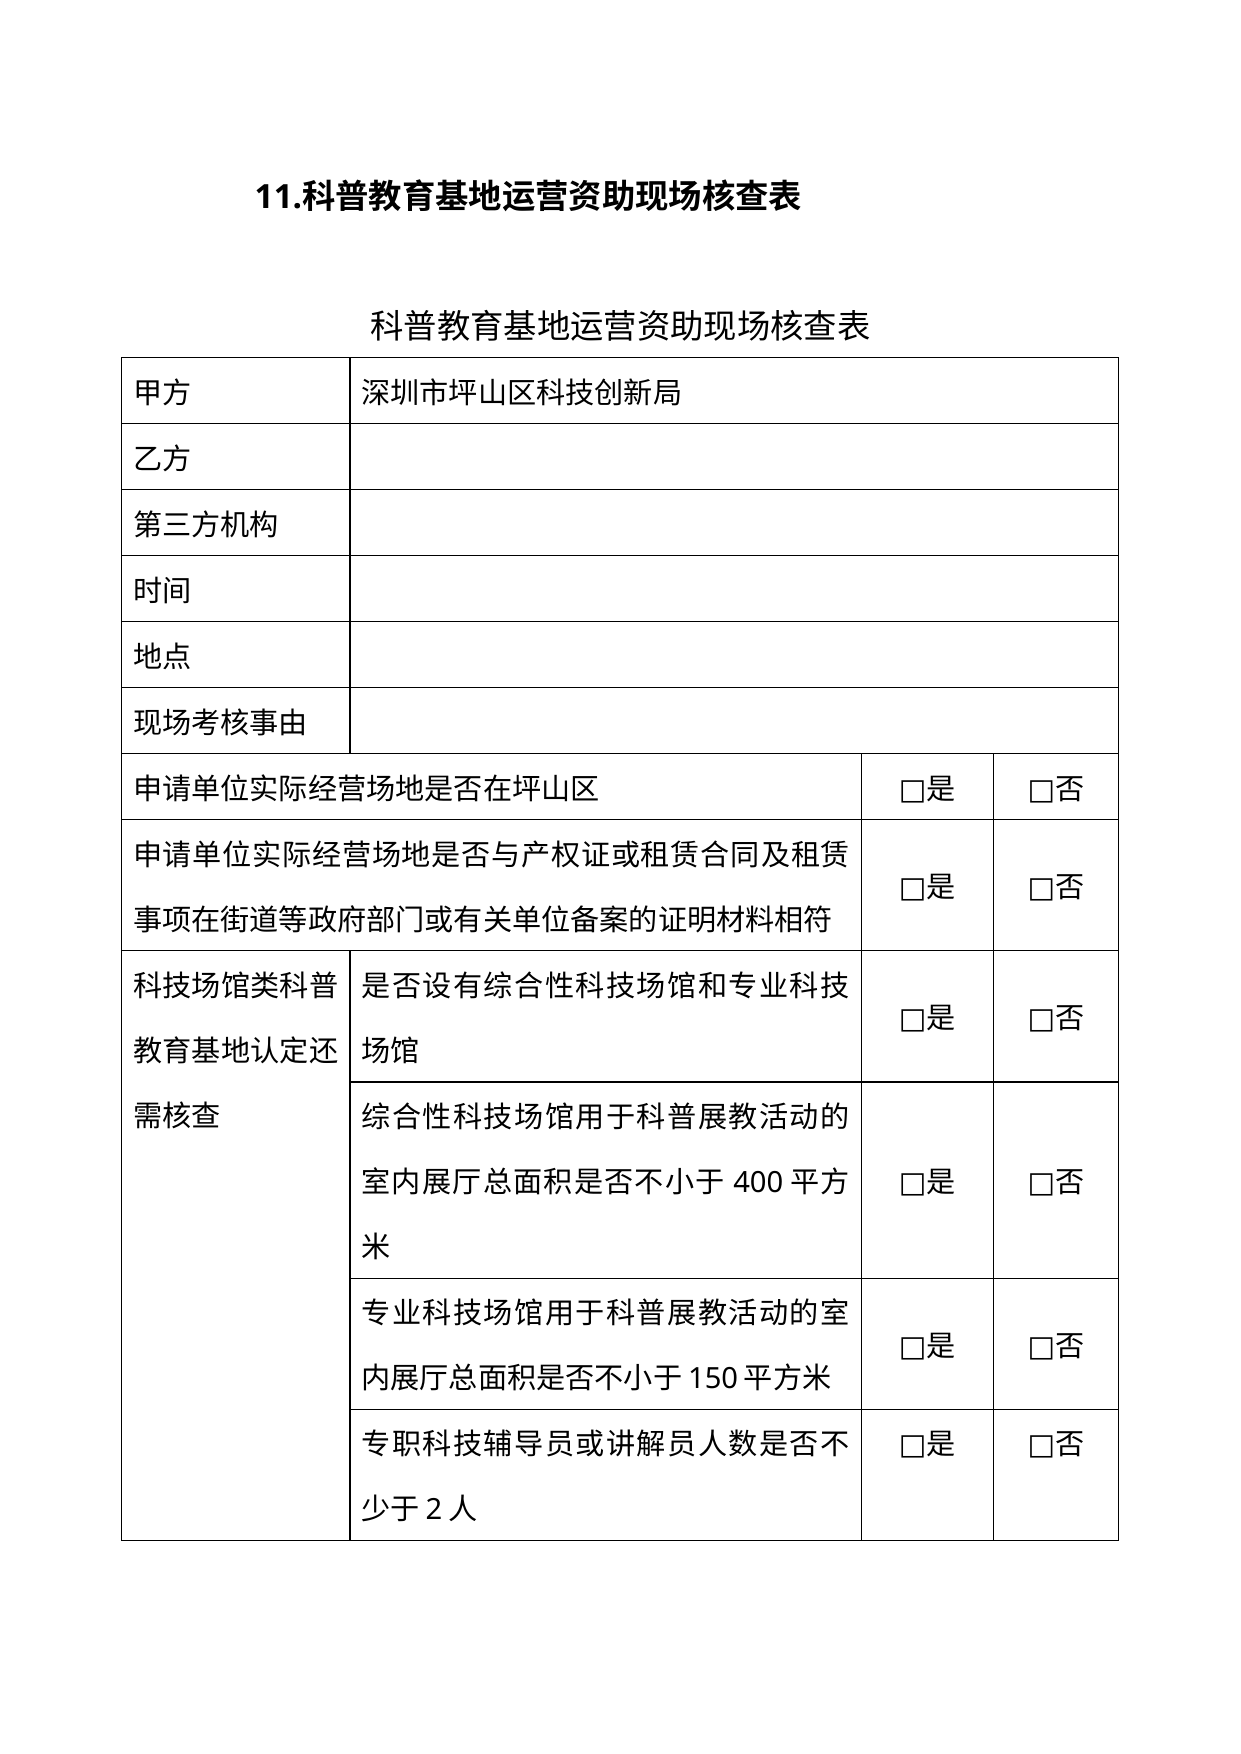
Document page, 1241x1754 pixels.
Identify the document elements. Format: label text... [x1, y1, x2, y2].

table_cell 申请单位实际经营场地是否与产权证或租赁合同及租赁事项在街道等政府部门或有关单位备案的证明材料相符 [122, 820, 861, 950]
table_cell □否 [994, 754, 1118, 819]
table_cell 综合性科技场馆用于科普展教活动的室内展厅总面积是否不小于400平方米 [351, 1083, 861, 1277]
table_cell [351, 490, 1118, 555]
table_header 甲方 [122, 358, 349, 423]
table_cell 地点 [122, 622, 349, 687]
table_cell □是 [862, 1279, 993, 1408]
table_cell □否 [994, 1083, 1118, 1277]
table_cell 科技场馆类科普教育基地认定还需核查 [122, 951, 349, 1539]
table_cell □是 [862, 951, 993, 1081]
table_cell 时间 [122, 556, 349, 621]
table_cell 现场考核事由 [122, 688, 349, 753]
table_cell □否 [994, 1410, 1118, 1539]
table_cell 第三方机构 [122, 490, 349, 555]
table_cell 是否设有综合性科技场馆和专业科技场馆 [351, 951, 861, 1081]
table_cell □是 [862, 754, 993, 819]
table_cell 乙方 [122, 424, 349, 489]
table_cell □是 [862, 820, 993, 950]
table_cell □是 [862, 1083, 993, 1277]
table_cell [351, 622, 1118, 687]
table_cell □否 [994, 1279, 1118, 1408]
table_cell 专职科技辅导员或讲解员人数是否不少于2人 [351, 1410, 861, 1539]
table_cell □否 [994, 951, 1118, 1081]
table_cell 申请单位实际经营场地是否在坪山区 [122, 754, 861, 819]
table_cell [351, 556, 1118, 621]
table_cell □是 [862, 1410, 993, 1539]
table_cell [351, 424, 1118, 489]
table_header 深圳市坪山区科技创新局 [351, 358, 1118, 423]
table_cell □否 [994, 820, 1118, 950]
table_cell [351, 688, 1118, 753]
text 科普教育基地运营资助现场核查表 [187, 292, 1053, 357]
table_cell 专业科技场馆用于科普展教活动的室内展厅总面积是否不小于150平方米 [351, 1279, 861, 1408]
text 11.科普教育基地运营资助现场核查表 [187, 162, 1053, 227]
